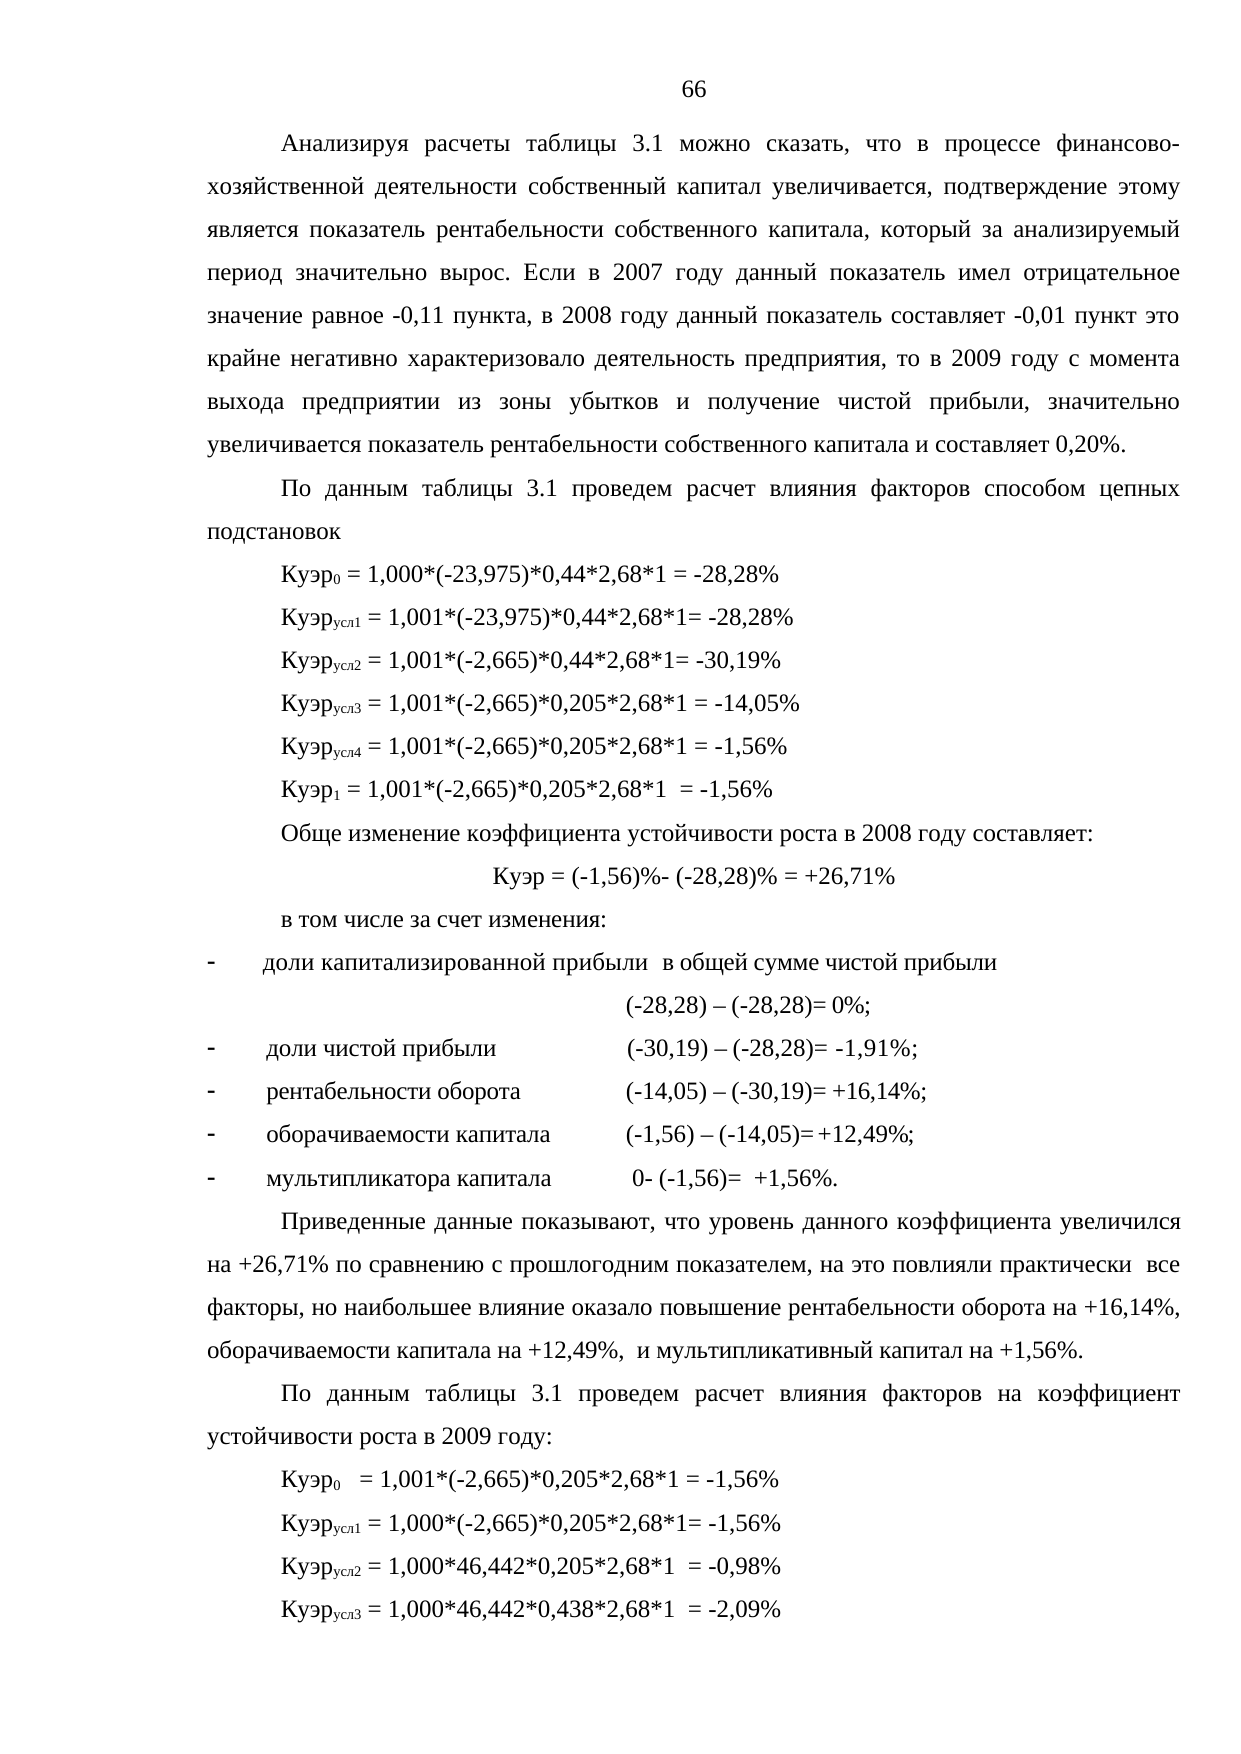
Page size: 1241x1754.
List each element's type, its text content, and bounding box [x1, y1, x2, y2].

list мультипликатора капитала 0- (-1,56)= +1,56%. [207, 1163, 1181, 1191]
text Куэрусл3 = 1,000*46,442*0,438*2,68*1 = -2,09% [207, 1594, 1181, 1623]
text Куэрусл2 = 1,000*46,442*0,205*2,68*1 = -0,98% [207, 1551, 1181, 1579]
list доли чистой прибыли (-30,19) – (-28,28)= -1,91%; [207, 1033, 1181, 1062]
text Обще изменение коэффициента устойчивости роста в 2008 году составляет: [207, 818, 1181, 846]
list доли капитализированной прибыли в общей сумме чистой прибыли [207, 947, 1181, 976]
text в том числе за счет изменения: [207, 904, 1181, 933]
text По данным таблицы 3.1 проведем расчет влияния факторов способом цепных подстановок [207, 473, 1181, 544]
list рентабельности оборота (-14,05) – (-30,19)= +16,14%; [207, 1076, 1181, 1105]
text Анализируя расчеты таблицы 3.1 можно сказать, что в процессе финансово-хозяйственной деятельности собственный капитал увеличивается, подтверждение этому является показатель рентабельности собственного капитала, который за анализируемый период значительно вырос. Если в 2007 году данный показатель имел отрицательное значение равное -0,11 пункта, в 2008 году данный показатель составляет -0,01 пункт это крайне негативно характеризовало деятельность предприятия, то в 2009 году с момента выхода предприятии из зоны убытков и получение чистой прибыли, значительно увеличивается показатель рентабельности собственного капитала и составляет 0,20%. [207, 128, 1181, 458]
text Куэр = (-1,56)%- (-28,28)% = +26,71% [207, 861, 1181, 889]
text Куэр0 = 1,001*(-2,665)*0,205*2,68*1 = -1,56% [207, 1464, 1181, 1493]
text Куэр1 = 1,001*(-2,665)*0,205*2,68*1 = -1,56% [207, 774, 1181, 803]
text Куэр0 = 1,000*(-23,975)*0,44*2,68*1 = -28,28% [207, 559, 1181, 588]
text (-28,28) – (-28,28)= 0%; [207, 990, 1181, 1019]
text Куэрусл2 = 1,001*(-2,665)*0,44*2,68*1= -30,19% [207, 645, 1181, 674]
text Приведенные данные показывают, что уровень данного коэффициента увеличился на +26,71% по сравнению с прошлогодним показателем, на это повлияли практически все факторы, но наибольшее влияние оказало повышение рентабельности оборота на +16,14%, оборачиваемости капитала на +12,49%, и мультипликативный капитал на +1,56%. [207, 1206, 1181, 1364]
text Куэрусл1 = 1,001*(-23,975)*0,44*2,68*1= -28,28% [207, 602, 1181, 631]
text По данным таблицы 3.1 проведем расчет влияния факторов на коэффициент устойчивости роста в 2009 году: [207, 1378, 1181, 1450]
text Куэрусл4 = 1,001*(-2,665)*0,205*2,68*1 = -1,56% [207, 731, 1181, 760]
list оборачиваемости капитала (-1,56) – (-14,05)= +12,49%; [207, 1119, 1181, 1148]
text Куэрусл3 = 1,001*(-2,665)*0,205*2,68*1 = -14,05% [207, 688, 1181, 717]
text Куэрусл1 = 1,000*(-2,665)*0,205*2,68*1= -1,56% [207, 1508, 1181, 1536]
